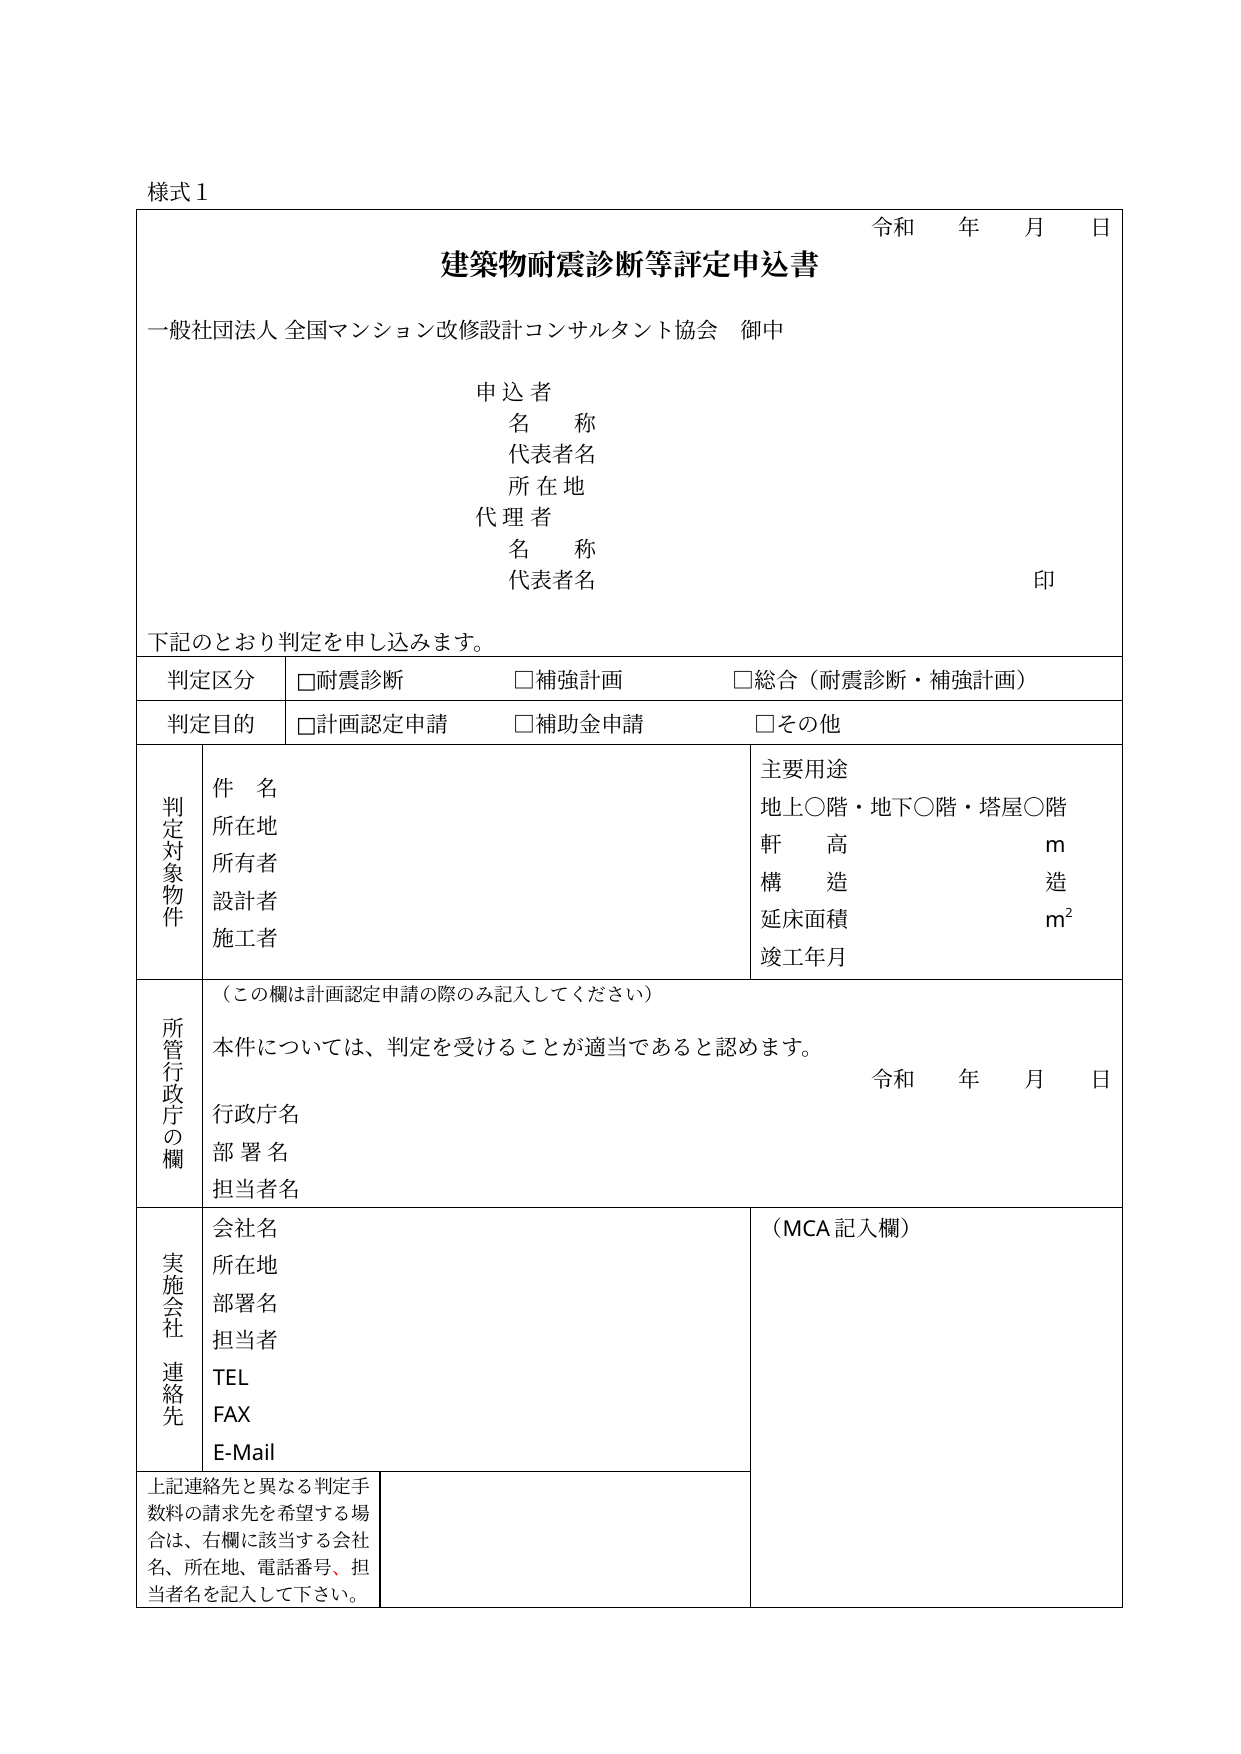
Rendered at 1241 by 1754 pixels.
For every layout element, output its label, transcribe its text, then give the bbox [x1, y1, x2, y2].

table_cell 会社名 所在地 部署名 担当者 TEL FAX E-Mail [203, 1208, 750, 1471]
table_cell □耐震診断 □補強計画 □総合（耐震診断・補強計画） [286, 657, 1122, 700]
table_cell 判定目的 [137, 701, 285, 744]
table_cell □計画認定申請 □補助金申請 □その他 [286, 701, 1122, 744]
table_cell （この欄は計画認定申請の際のみ記入してください） 本件については、判定を受けることが適当であると認めます。 令和 年 月 日 行政庁名 部 署 名 担当者名 [203, 980, 1122, 1207]
table_cell 判定対象物件 [137, 745, 202, 979]
table_cell [381, 1472, 750, 1607]
table_cell 件 名 所在地 所有者 設計者 施工者 [203, 745, 750, 979]
table_cell （MCA記入欄） [751, 1208, 1122, 1607]
table_cell 主要用途 地上○階・地下○階・塔屋○階 軒 高 m 構 造 造 延床面積 m2 竣工年月 [751, 745, 1122, 979]
text 様式１ [148, 172, 1092, 209]
table_cell 上記連絡先と異なる判定手数料の請求先を希望する場合は、右欄に該当する会社名、所在地、電話番号、担当者名を記入して下さい。 [137, 1472, 379, 1607]
table_header 令和 年 月 日 建築物耐震診断等評定申込書 一般社団法人 全国マンション改修設計コンサルタント協会 御中 申 込 者 名 称 代表者名 所 在 地 代 理 者 名 称 代表者名 印 下記のとおり判定を申し込みます。 [137, 210, 1122, 656]
table_cell 所管行政庁の欄 [137, 980, 202, 1207]
table_cell 判定区分 [137, 657, 285, 700]
table_cell 実施会社 連絡先 [137, 1208, 202, 1471]
